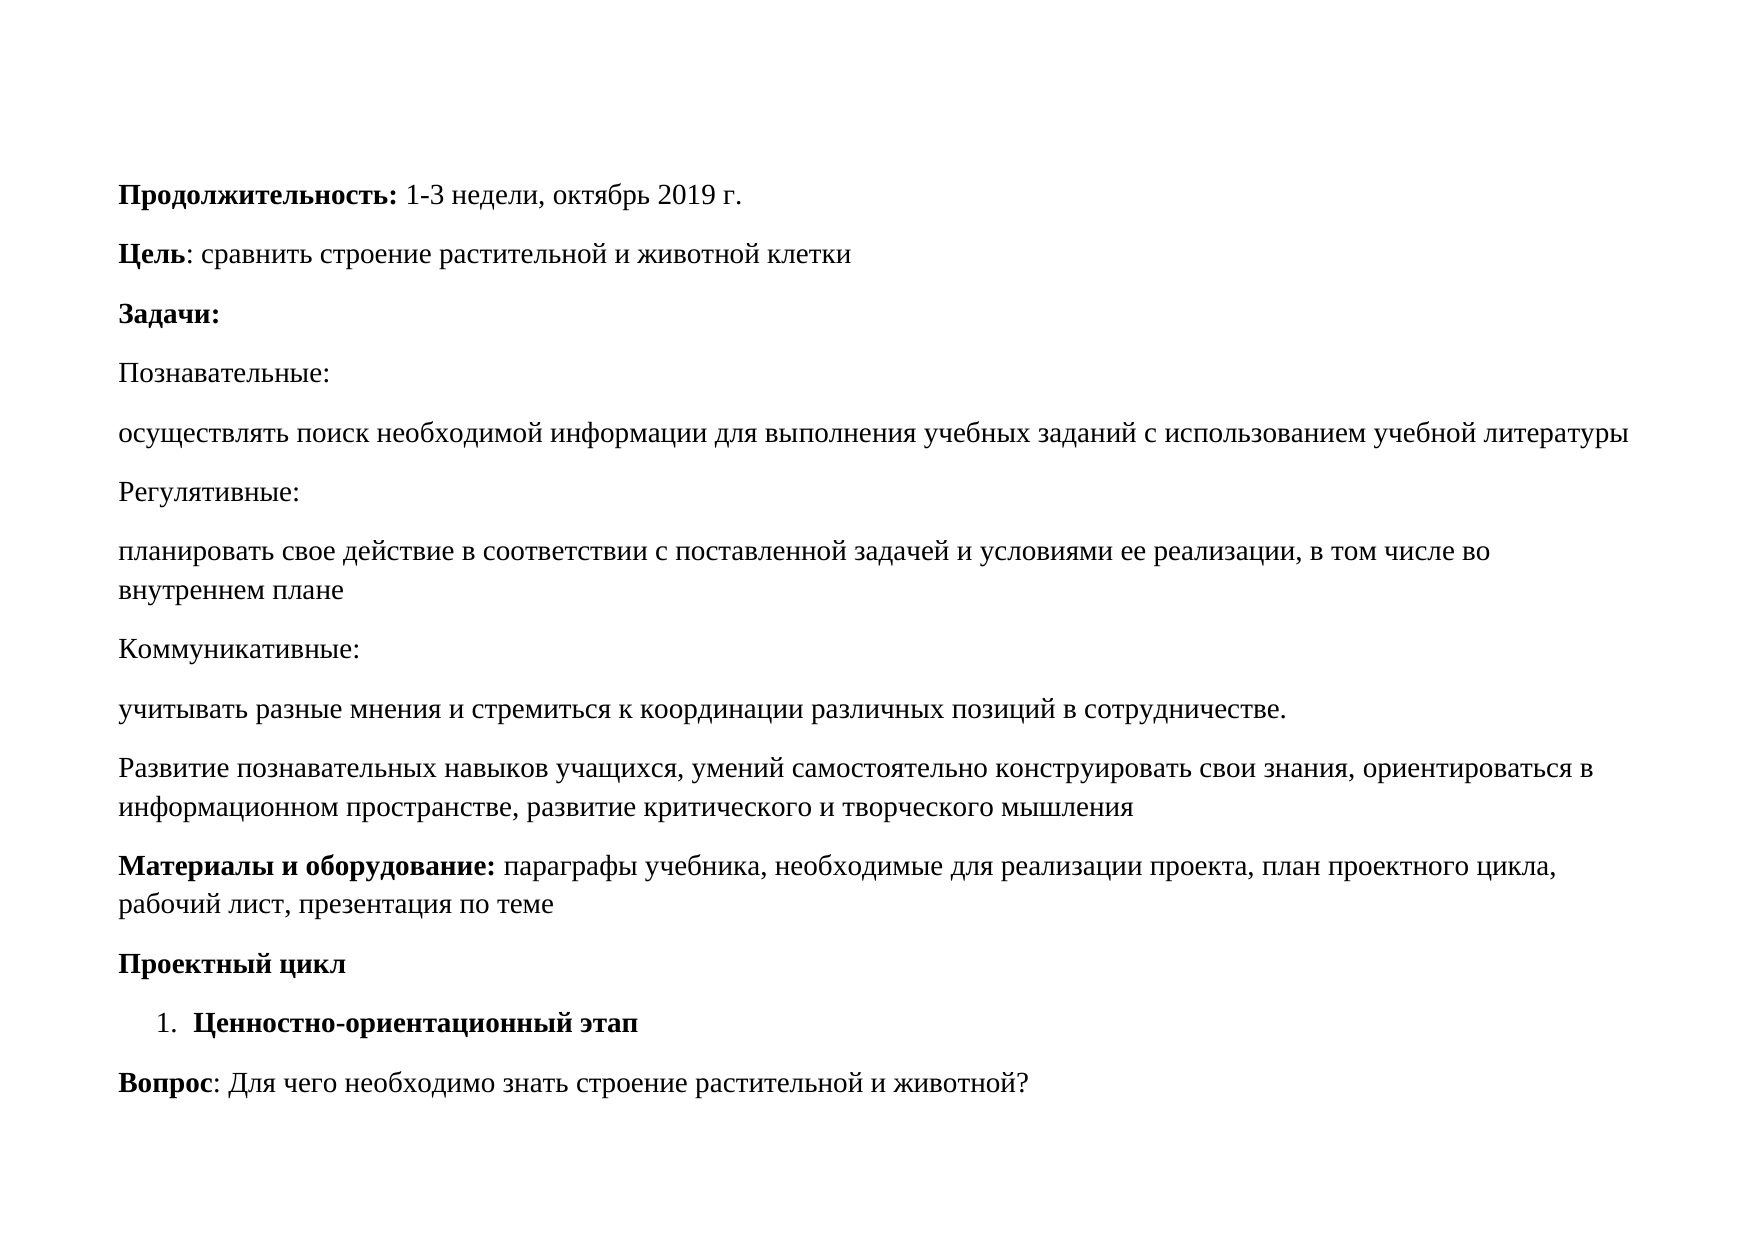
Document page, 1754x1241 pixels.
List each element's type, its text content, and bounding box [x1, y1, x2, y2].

text Познавательные: [118, 355, 1636, 389]
text планировать свое действие в соответствии с поставленной задачей и условиями ее реализации, в том числе во внутреннем плане [118, 533, 1636, 606]
text Вопрос: Для чего необходимо знать строение растительной и животной? [118, 1065, 1636, 1098]
text Продолжительность: 1-3 недели, октябрь 2019 г. [118, 177, 1636, 211]
text Проектный цикл [118, 946, 1636, 979]
text Коммуникативные: [118, 631, 1636, 665]
text осуществлять поиск необходимой информации для выполнения учебных заданий с использованием учебной литературы [118, 415, 1636, 448]
text Цель: сравнить строение растительной и животной клетки [118, 237, 1636, 270]
text Задачи: [118, 296, 1636, 329]
text Развитие познавательных навыков учащихся, умений самостоятельно конструировать свои знания, ориентироваться в информационном пространстве, развитие критического и творческого мышления [118, 750, 1636, 822]
text Регулятивные: [118, 474, 1636, 508]
text учитывать разные мнения и стремиться к координации различных позиций в сотрудничестве. [118, 691, 1636, 724]
text Материалы и оборудование: параграфы учебника, необходимые для реализации проекта, план проектного цикла, рабочий лист, презентация по теме [118, 848, 1636, 920]
list Ценностно-ориентационный этап [156, 1005, 1636, 1039]
